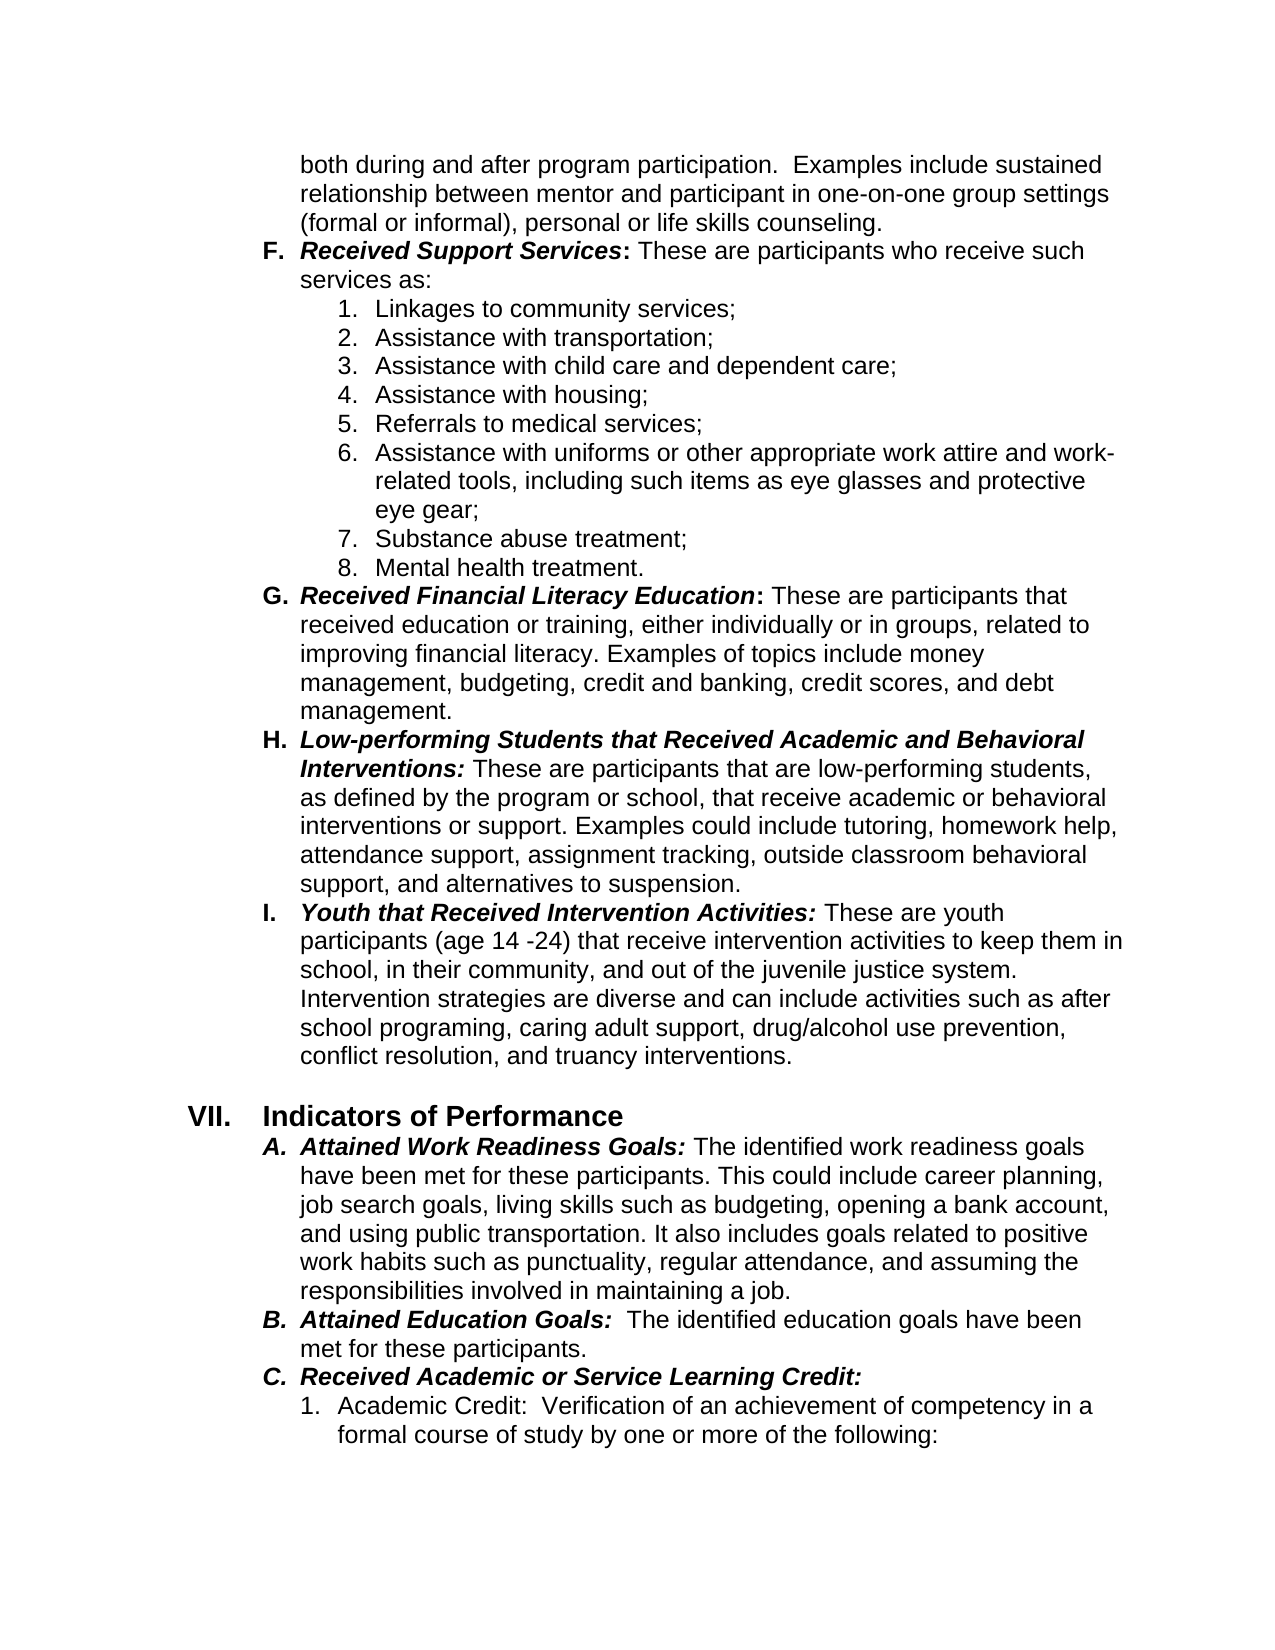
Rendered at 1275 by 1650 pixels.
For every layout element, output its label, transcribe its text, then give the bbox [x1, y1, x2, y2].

list Low-performing Students that Received Academic and Behavioral Interventions: These are participants that are low-performing students, as defined by the program or school, that receive academic or behavioral interventions or support. Examples could include tutoring, homework help, attendance support, assignment tracking, outside classroom behavioral support, and alternatives to suspension. [262, 725, 1125, 897]
list Academic Credit: Verification of an achievement of competency in a formal course of study by one or more of the following: [300, 1391, 1125, 1448]
list Linkages to community services; [337, 294, 1125, 322]
list Youth that Received Intervention Activities: These are youth participants (age 14 -24) that receive intervention activities to keep them in school, in their community, and out of the juvenile justice system. Intervention strategies are diverse and can include activities such as after school programing, caring adult support, drug/alcohol use prevention, conflict resolution, and truancy interventions. [262, 897, 1125, 1070]
list Attained Work Readiness Goals: The identified work readiness goals have been met for these participants. This could include career planning, job search goals, living skills such as budgeting, opening a bank account, and using public transportation. It also includes goals related to positive work habits such as punctuality, regular attendance, and assuming the responsibilities involved in maintaining a job. [262, 1132, 1125, 1305]
list Assistance with child care and dependent care; [337, 351, 1125, 380]
list Assistance with uniforms or other appropriate work attire and work-related tools, including such items as eye glasses and protective eye gear; [337, 437, 1125, 524]
list Attained Education Goals: The identified education goals have been met for these participants. [262, 1305, 1125, 1362]
list Assistance with housing; [337, 380, 1125, 409]
list Assistance with transportation; [337, 322, 1125, 351]
list Received Support Services: These are participants who receive such services as: [262, 236, 1125, 294]
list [262, 150, 1125, 236]
list Referrals to medical services; [337, 409, 1125, 437]
list Mental health treatment. [337, 552, 1125, 581]
list Indicators of Performance [187, 1099, 1125, 1132]
list Received Academic or Service Learning Credit: [262, 1362, 1125, 1391]
list Substance abuse treatment; [337, 524, 1125, 552]
list Received Financial Literacy Education: These are participants that received education or training, either individually or in groups, related to improving financial literacy. Examples of topics include money management, budgeting, credit and banking, credit scores, and debt management. [262, 581, 1125, 725]
